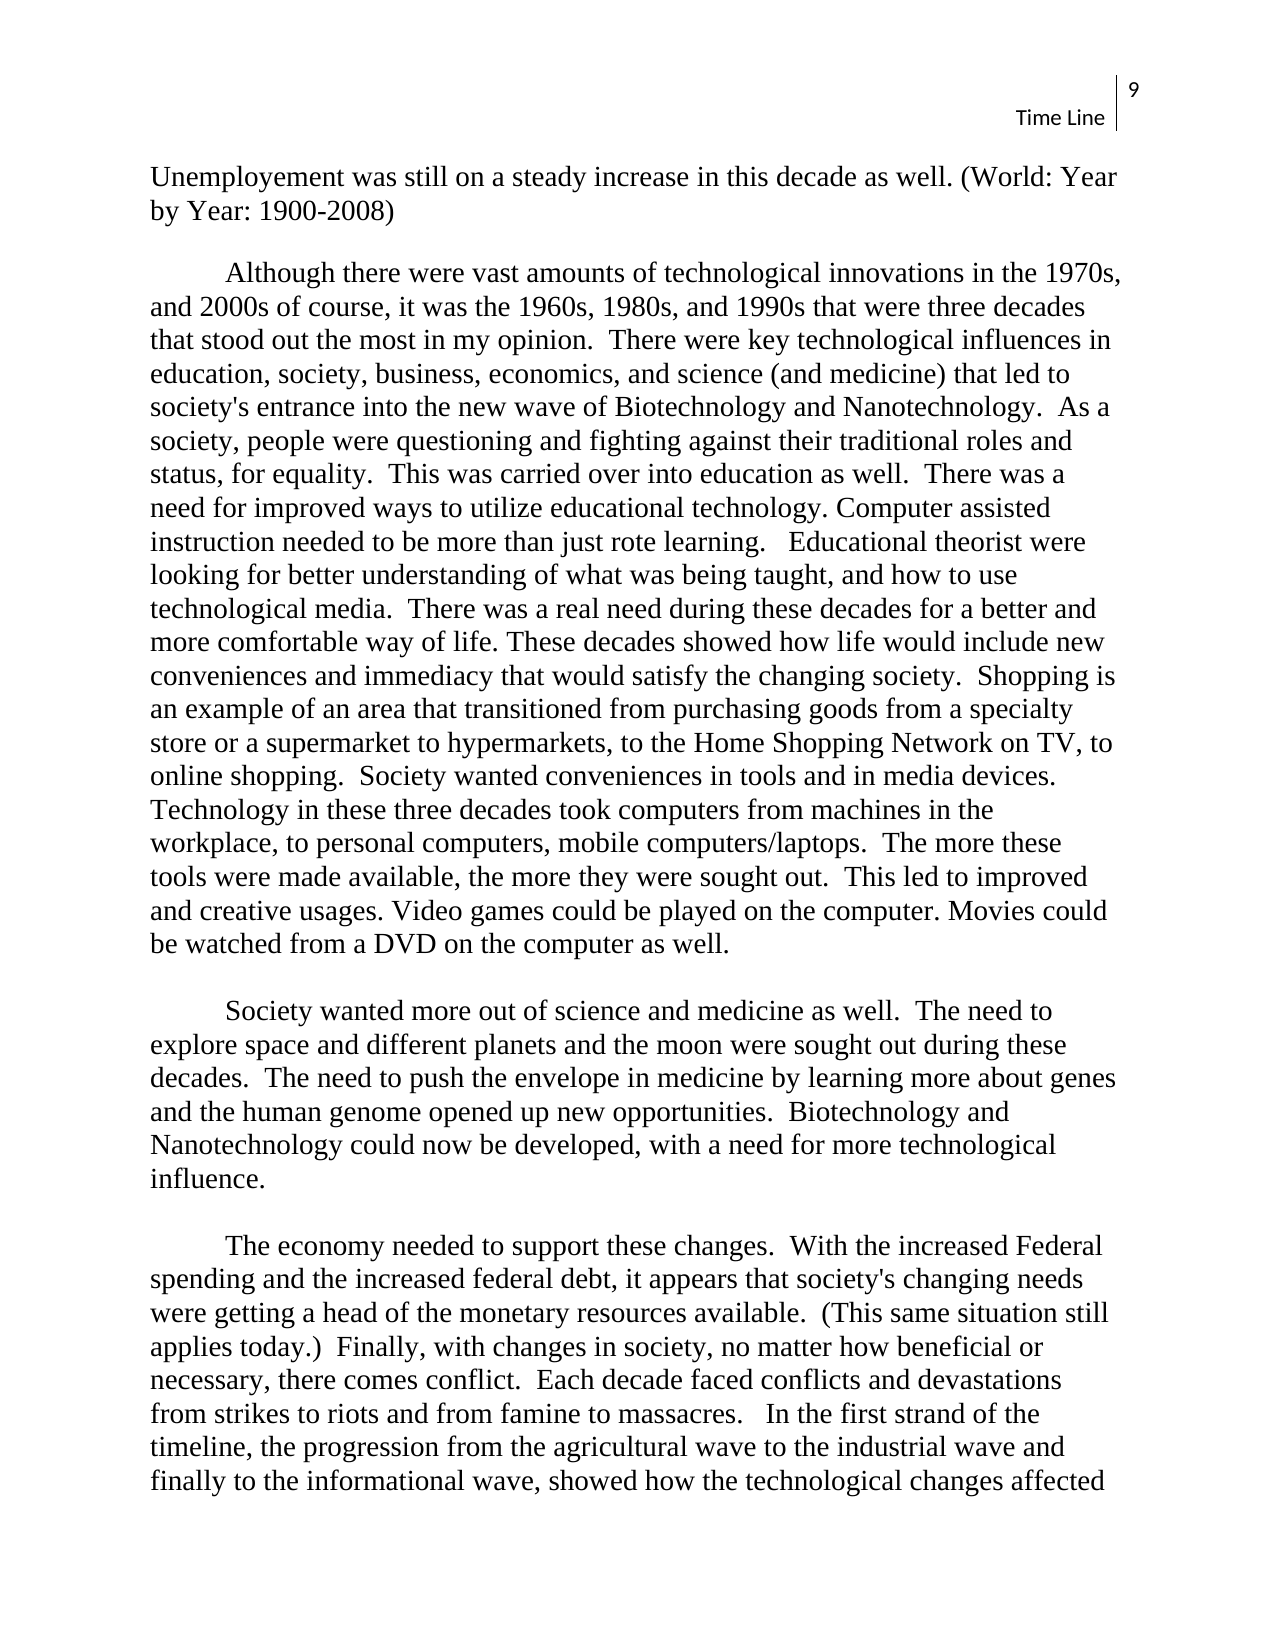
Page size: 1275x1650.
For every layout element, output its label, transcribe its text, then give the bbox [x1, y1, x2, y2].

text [150, 159, 1125, 226]
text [150, 1228, 1125, 1496]
text Although there were vast amounts of technological innovations in the 1970s, and 2000s of course, it was the 1960s, 1980s, and 1990s that were three decades that stood out the most in my opinion. There were key technological influences in education, society, business, economics, and science (and medicine) that led to society's entrance into the new wave of Biotechnology and Nanotechnology. As a society, people were questioning and fighting against their traditional roles and status, for equality. This was carried over into education as well. There was a need for improved ways to utilize educational technology. Computer assisted instruction needed to be more than just rote learning. Educational theorist were looking for better understanding of what was being taught, and how to use technological media. There was a real need during these decades for a better and more comfortable way of life. These decades showed how life would include new conveniences and immediacy that would satisfy the changing society. Shopping is an example of an area that transitioned from purchasing goods from a specialty store or a supermarket to hypermarkets, to the Home Shopping Network on TV, to online shopping. Society wanted conveniences in tools and in media devices. Technology in these three decades took computers from machines in the workplace, to personal computers, mobile computers/laptops. The more these tools were made available, the more they were sought out. This led to improved and creative usages. Video games could be played on the computer. Movies could be watched from a DVD on the computer as well. [150, 255, 1125, 960]
text Society wanted more out of science and medicine as well. The need to explore space and different planets and the moon were sought out during these decades. The need to push the envelope in medicine by learning more about genes and the human genome opened up new opportunities. Biotechnology and Nanotechnology could now be developed, with a need for more technological influence. [150, 993, 1125, 1194]
